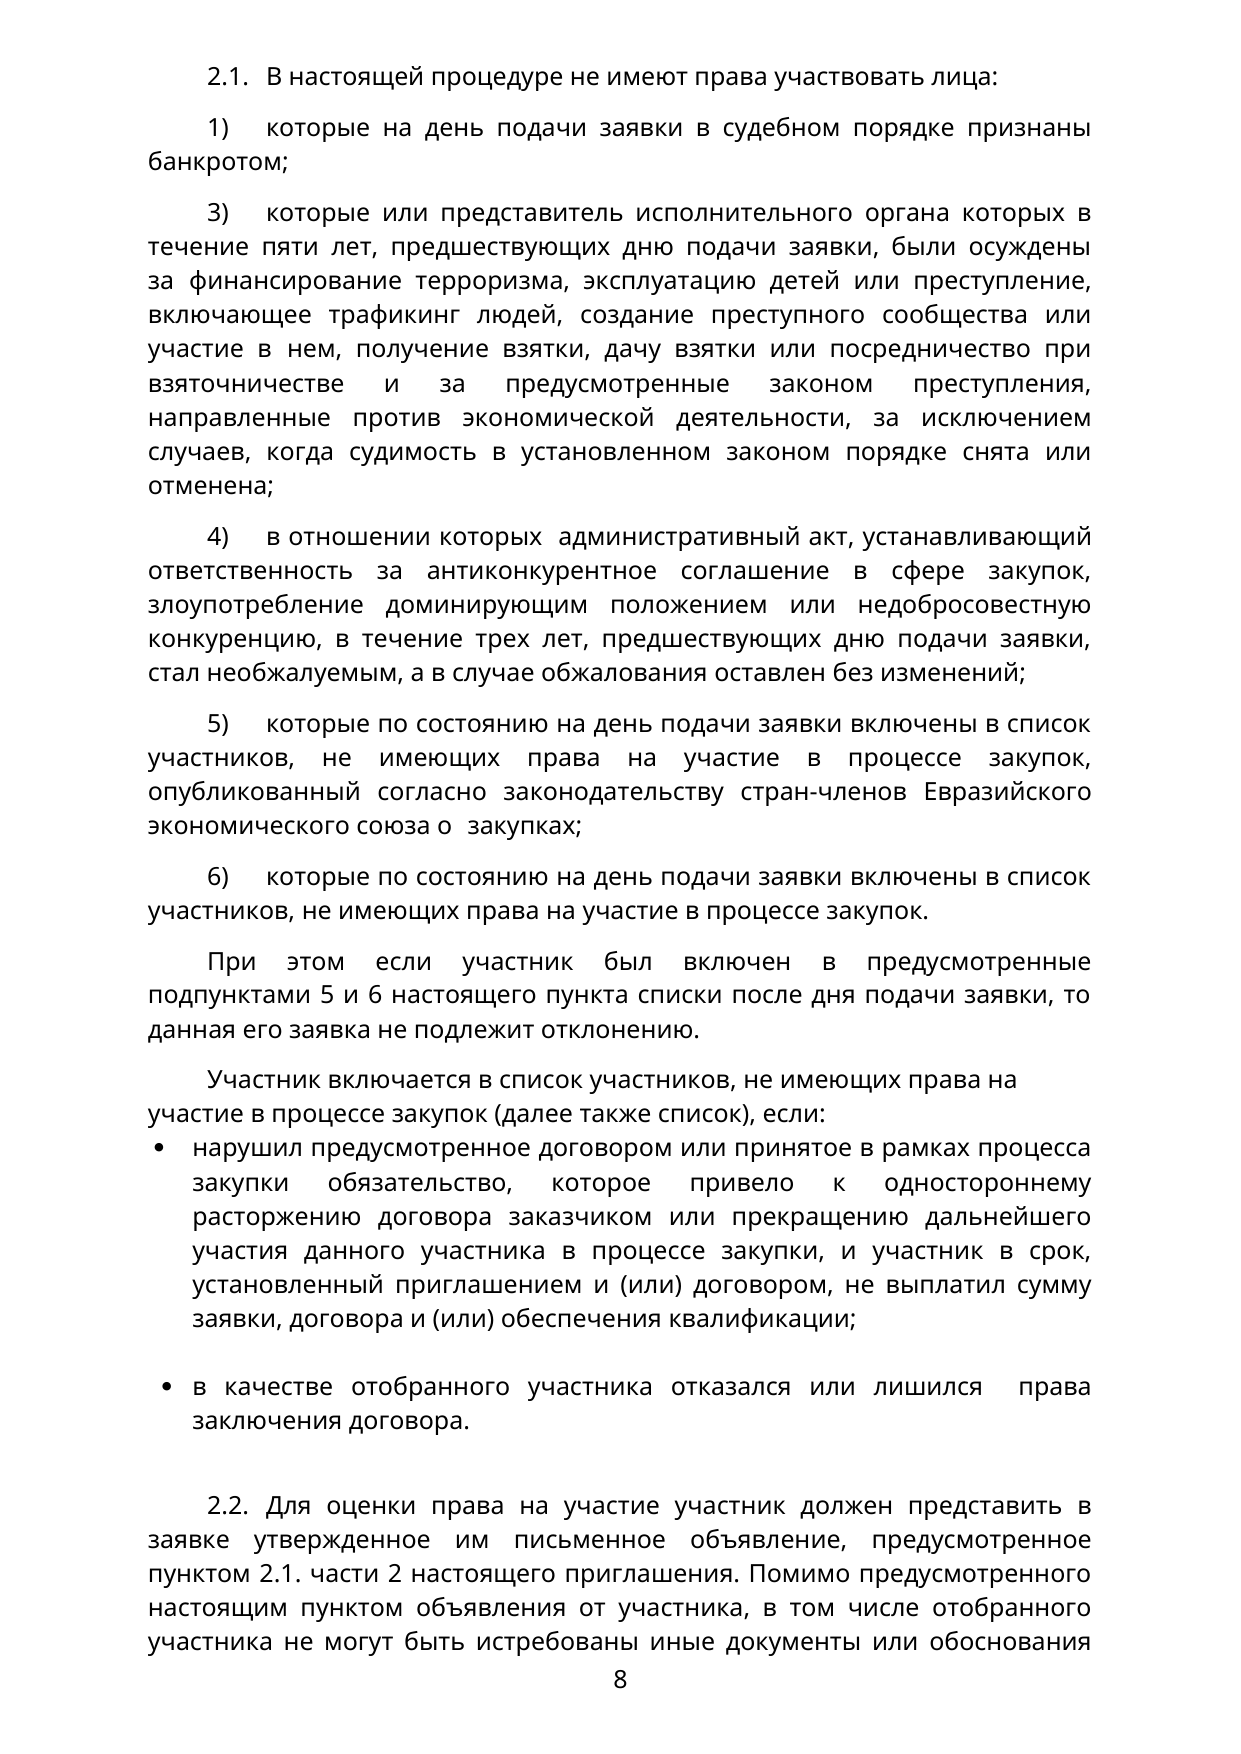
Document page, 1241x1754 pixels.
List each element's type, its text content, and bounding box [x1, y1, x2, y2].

text 4) в отношении которых административный акт, устанавливающий ответственность за антиконкурентное соглашение в сфере закупок, злоупотребление доминирующим положением или недобросовестную конкуренцию, в течение трех лет, предшествующих дню подачи заявки, стал необжалуемым, а в случае обжалования оставлен без изменений; [148, 518, 1092, 688]
text 6) которые по состоянию на день подачи заявки включены в список участников, не имеющих права на участие в процессе закупок. [148, 858, 1092, 926]
text 1) которые на день подачи заявки в судебном порядке признаны банкротом; [148, 110, 1092, 178]
text При этом если участник был включен в предусмотренные подпунктами 5 и 6 настоящего пункта списки после дня подачи заявки, то данная его заявка не подлежит отклонению. [148, 943, 1092, 1045]
text 3) которые или представитель исполнительного органа которых в течение пяти лет, предшествующих дню подачи заявки, были осуждены за финансирование терроризма, эксплуатацию детей или преступление, включающее трафикинг людей, создание преступного сообщества или участие в нем, получение взятки, дачу взятки или посредничество при взяточничестве и за предусмотренные законом преступления, направленные против экономической деятельности, за исключением случаев, когда судимость в установленном законом порядке снята или отменена; [148, 194, 1092, 502]
list в качестве отобранного участника отказался или лишился права заключения договора. [162, 1368, 1092, 1437]
list нарушил предусмотренное договором или принятое в рамках процесса закупки обязательство, которое привело к одностороннему расторжению договора заказчиком или прекращению дальнейшего участия данного участника в процессе закупки, и участник в срок, установленный приглашением и (или) договором, не выплатил сумму заявки, договора и (или) обеспечения квалификации; [154, 1130, 1092, 1334]
text 5) которые по состоянию на день подачи заявки включены в список участников, не имеющих права на участие в процессе закупок, опубликованный согласно законодательству стран-членов Евразийского экономического союза о закупках; [148, 705, 1092, 842]
text Участник включается в список участников, не имеющих права на участие в процессе закупок (далее также список), если: [148, 1062, 1092, 1130]
text 2.1. В настоящей процедуре не имеют права участвовать лица: [148, 59, 1092, 93]
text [148, 1487, 1092, 1658]
